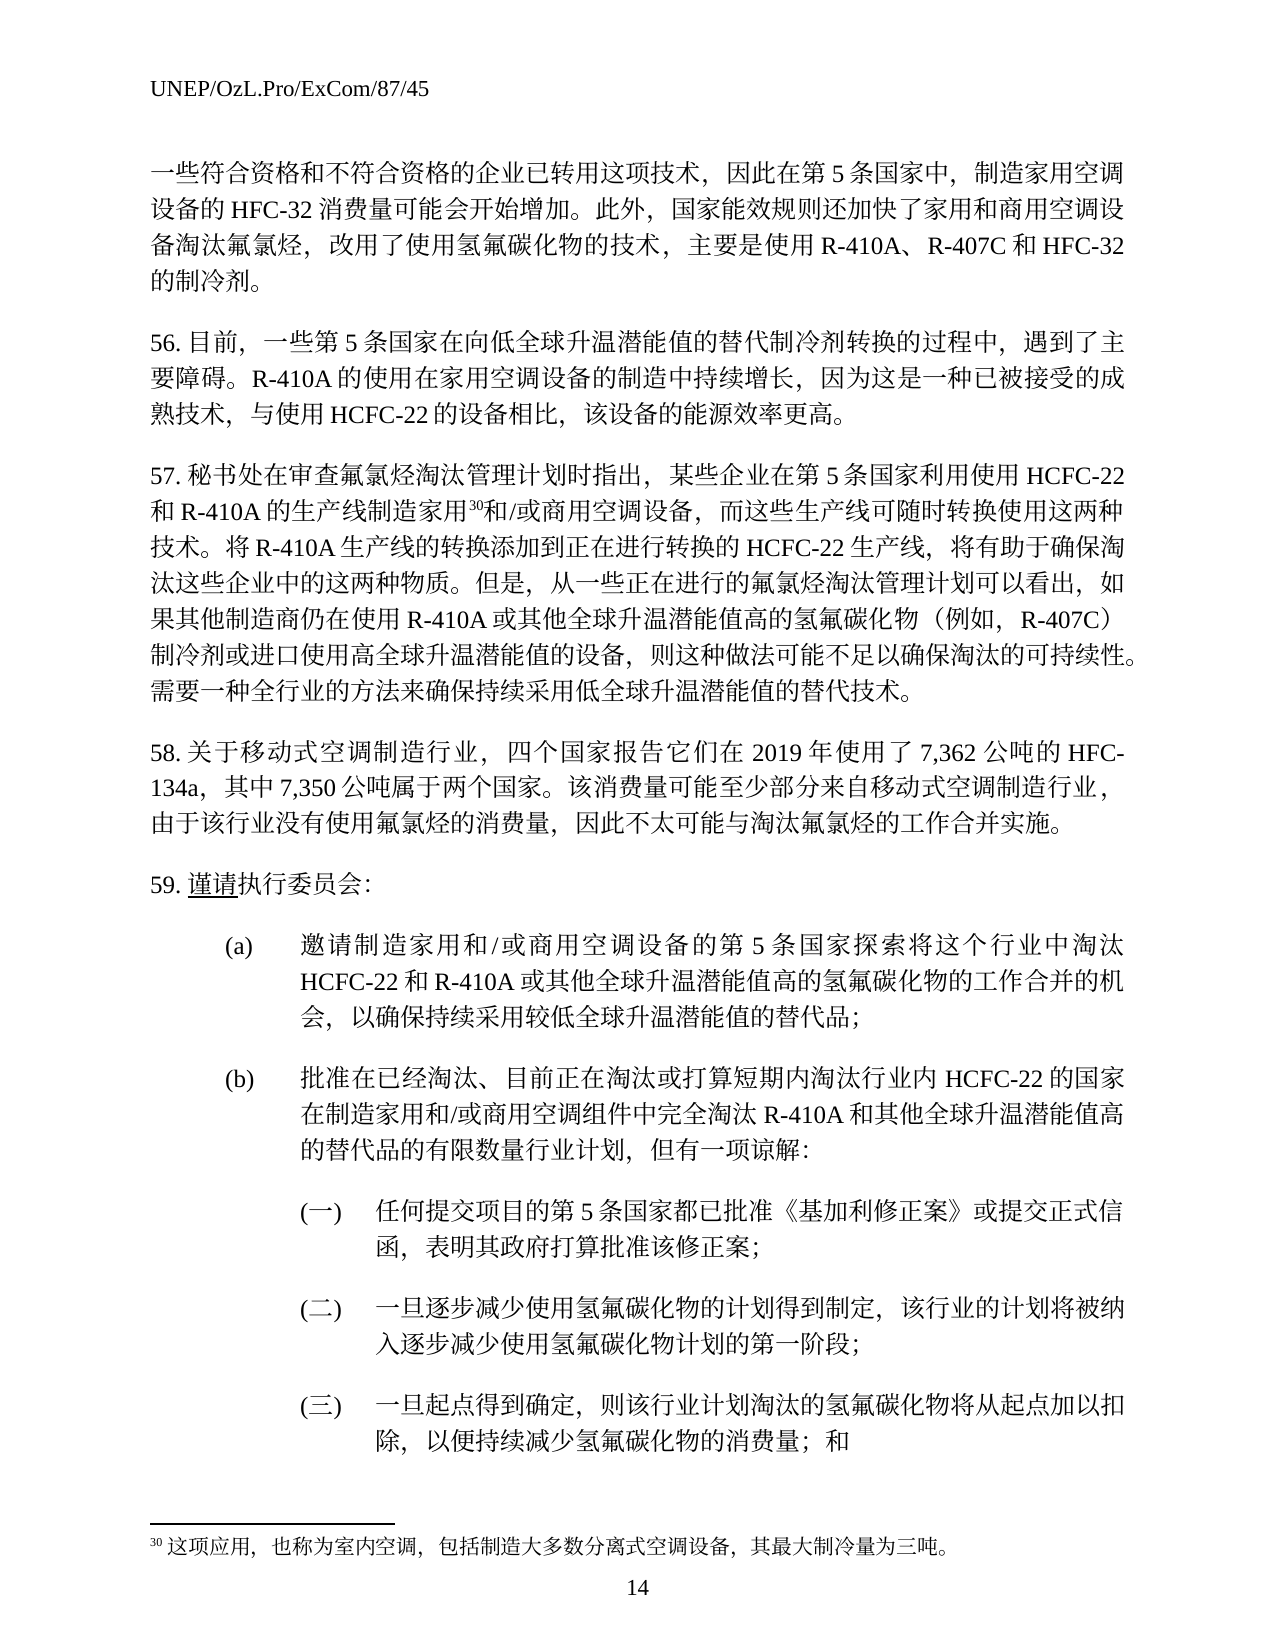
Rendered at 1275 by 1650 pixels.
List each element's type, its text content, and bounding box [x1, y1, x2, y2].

subtitle 目前，一些第5条国家在向低全球升温潜能值的替代制冷剂转换的过程中，遇到了主要障碍。R-410A的使用在家用空调设备的制造中持续增长，因为这是一种已被接受的成熟技术，与使用HCFC-22的设备相比，该设备的能源效率更高。 [150, 323, 1125, 431]
subtitle 批准在已经淘汰、目前正在淘汰或打算短期内淘汰行业内HCFC-22的国家在制造家用和/或商用空调组件中完全淘汰R-410A和其他全球升温潜能值高的替代品的有限数量行业计划，但有一项谅解： [225, 1059, 1125, 1167]
subtitle 谨请执行委员会： [150, 865, 1125, 901]
subtitle 任何提交项目的第5条国家都已批准《基加利修正案》或提交正式信函，表明其政府打算批准该修正案； [300, 1192, 1125, 1263]
subtitle 一旦起点得到确定，则该行业计划淘汰的氢氟碳化物将从起点加以扣除，以便持续减少氢氟碳化物的消费量；和 [300, 1385, 1125, 1457]
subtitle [150, 154, 1125, 298]
subtitle 关于移动式空调制造行业，四个国家报告它们在2019年使用了7,362公吨的HFC-134a，其中7,350公吨属于两个国家。该消费量可能至少部分来自移动式空调制造行业，由于该行业没有使用氟氯烃的消费量，因此不太可能与淘汰氟氯烃的工作合并实施。 [150, 732, 1125, 840]
subtitle 秘书处在审查氟氯烃淘汰管理计划时指出，某些企业在第5条国家利用使用HCFC-22和R-410A的生产线制造家用和/或商用空调设备，而这些生产线可随时转换使用这两种技术。将R-410A生产线的转换添加到正在进行转换的HCFC-22生产线，将有助于确保淘汰这些企业中的这两种物质。但是，从一些正在进行的氟氯烃淘汰管理计划可以看出，如果其他制造商仍在使用R-410A或其他全球升温潜能值高的氢氟碳化物（例如，R-407C）制冷剂或进口使用高全球升温潜能值的设备，则这种做法可能不足以确保淘汰的可持续性。需要一种全行业的方法来确保持续采用低全球升温潜能值的替代技术。 [150, 456, 1125, 707]
subtitle 一旦逐步减少使用氢氟碳化物的计划得到制定，该行业的计划将被纳入逐步减少使用氢氟碳化物计划的第一阶段； [300, 1288, 1125, 1360]
subtitle 邀请制造家用和/或商用空调设备的第5条国家探索将这个行业中淘汰HCFC-22和R-410A或其他全球升温潜能值高的氢氟碳化物的工作合并的机会，以确保持续采用较低全球升温潜能值的替代品； [225, 926, 1125, 1034]
